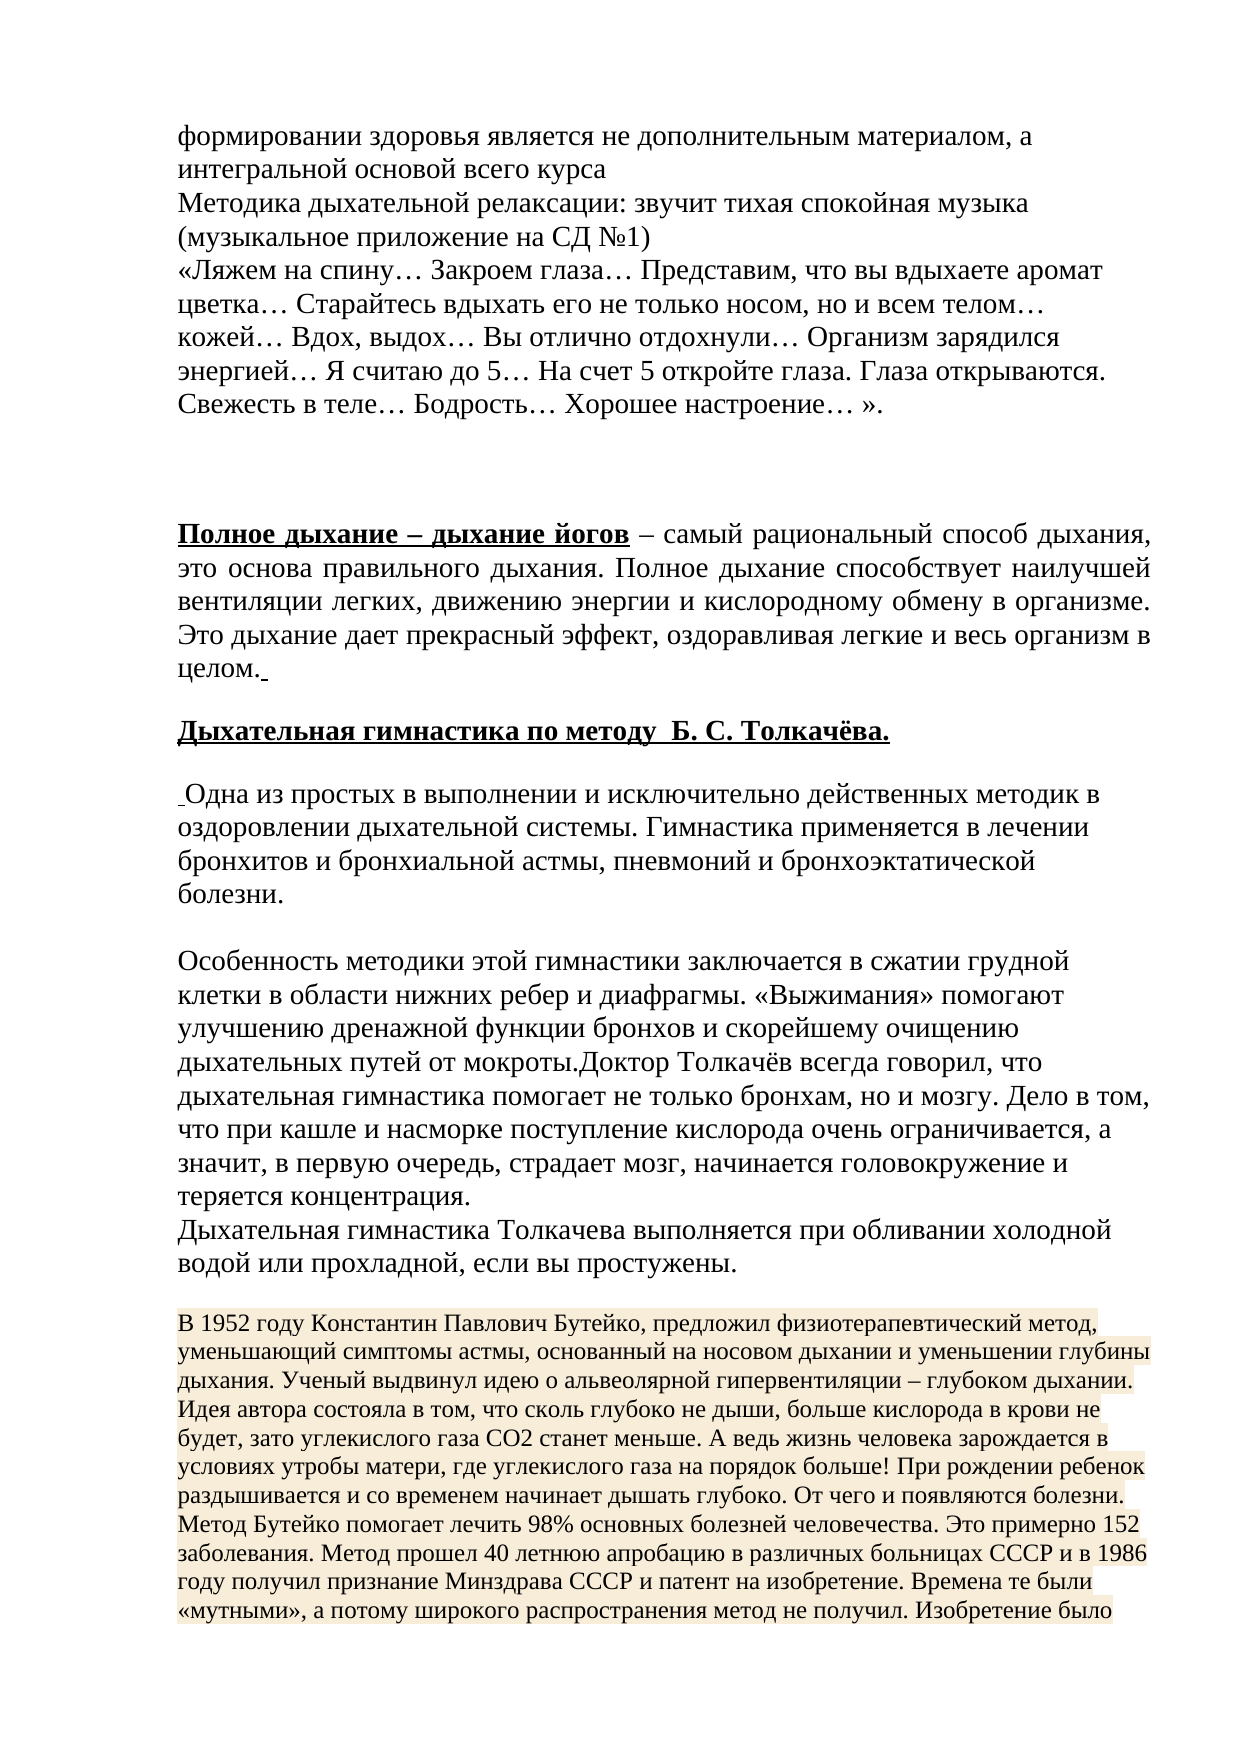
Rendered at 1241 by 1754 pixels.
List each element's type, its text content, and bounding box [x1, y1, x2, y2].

text Методика дыхательной релаксации: звучит тихая спокойная музыка (музыкальное приложение на СД №1) [177, 185, 1152, 252]
text Полное дыхание – дыхание йогов – самый рациональный способ дыхания, это основа правильного дыхания. Полное дыхание способствует наилучшей вентиляции легких, движению энергии и кислородному обмену в организме. Это дыхание дает прекрасный эффект, оздоравливая легкие и весь организм в целом. [177, 516, 1152, 684]
text Одна из простых в выполнении и исключительно действенных методик в оздоровлении дыхательной системы. Гимнастика применяется в лечении бронхитов и бронхиальной астмы, пневмоний и бронхоэктатической болезни. Особенность методики этой гимнастики заключается в сжатии грудной клетки в области нижних ребер и диафрагмы. «Выжимания» помогают улучшению дренажной функции бронхов и скорейшему очищению дыхательных путей от мокроты.Доктор Толкачёв всегда говорил, что дыхательная гимнастика помогает не только бронхам, но и мозгу. Дело в том, что при кашле и насморке поступление кислорода очень ограничивается, а значит, в первую очередь, страдает мозг, начинается головокружение и теряется концентрация. [177, 776, 1152, 1212]
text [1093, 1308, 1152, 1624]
text Дыхательная гимнастика Толкачева выполняется при обливании холодной водой или прохладной, если вы простужены. [177, 1212, 1152, 1279]
text Дыхательная гимнастика по методу Б. С. Толкачёва. [177, 713, 1152, 747]
text «Ляжем на спину… Закроем глаза… Представим, что вы вдыхаете аромат цветка… Старайтесь вдыхать его не только носом, но и всем телом… кожей… Вдох, выдох… Вы отлично отдохнули… Организм зарядился энергией… Я считаю до 5… На счет 5 откройте глаза. Глаза открываются. Свежесть в теле… Бодрость… Хорошее настроение… ». [177, 252, 1152, 420]
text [177, 118, 1152, 185]
